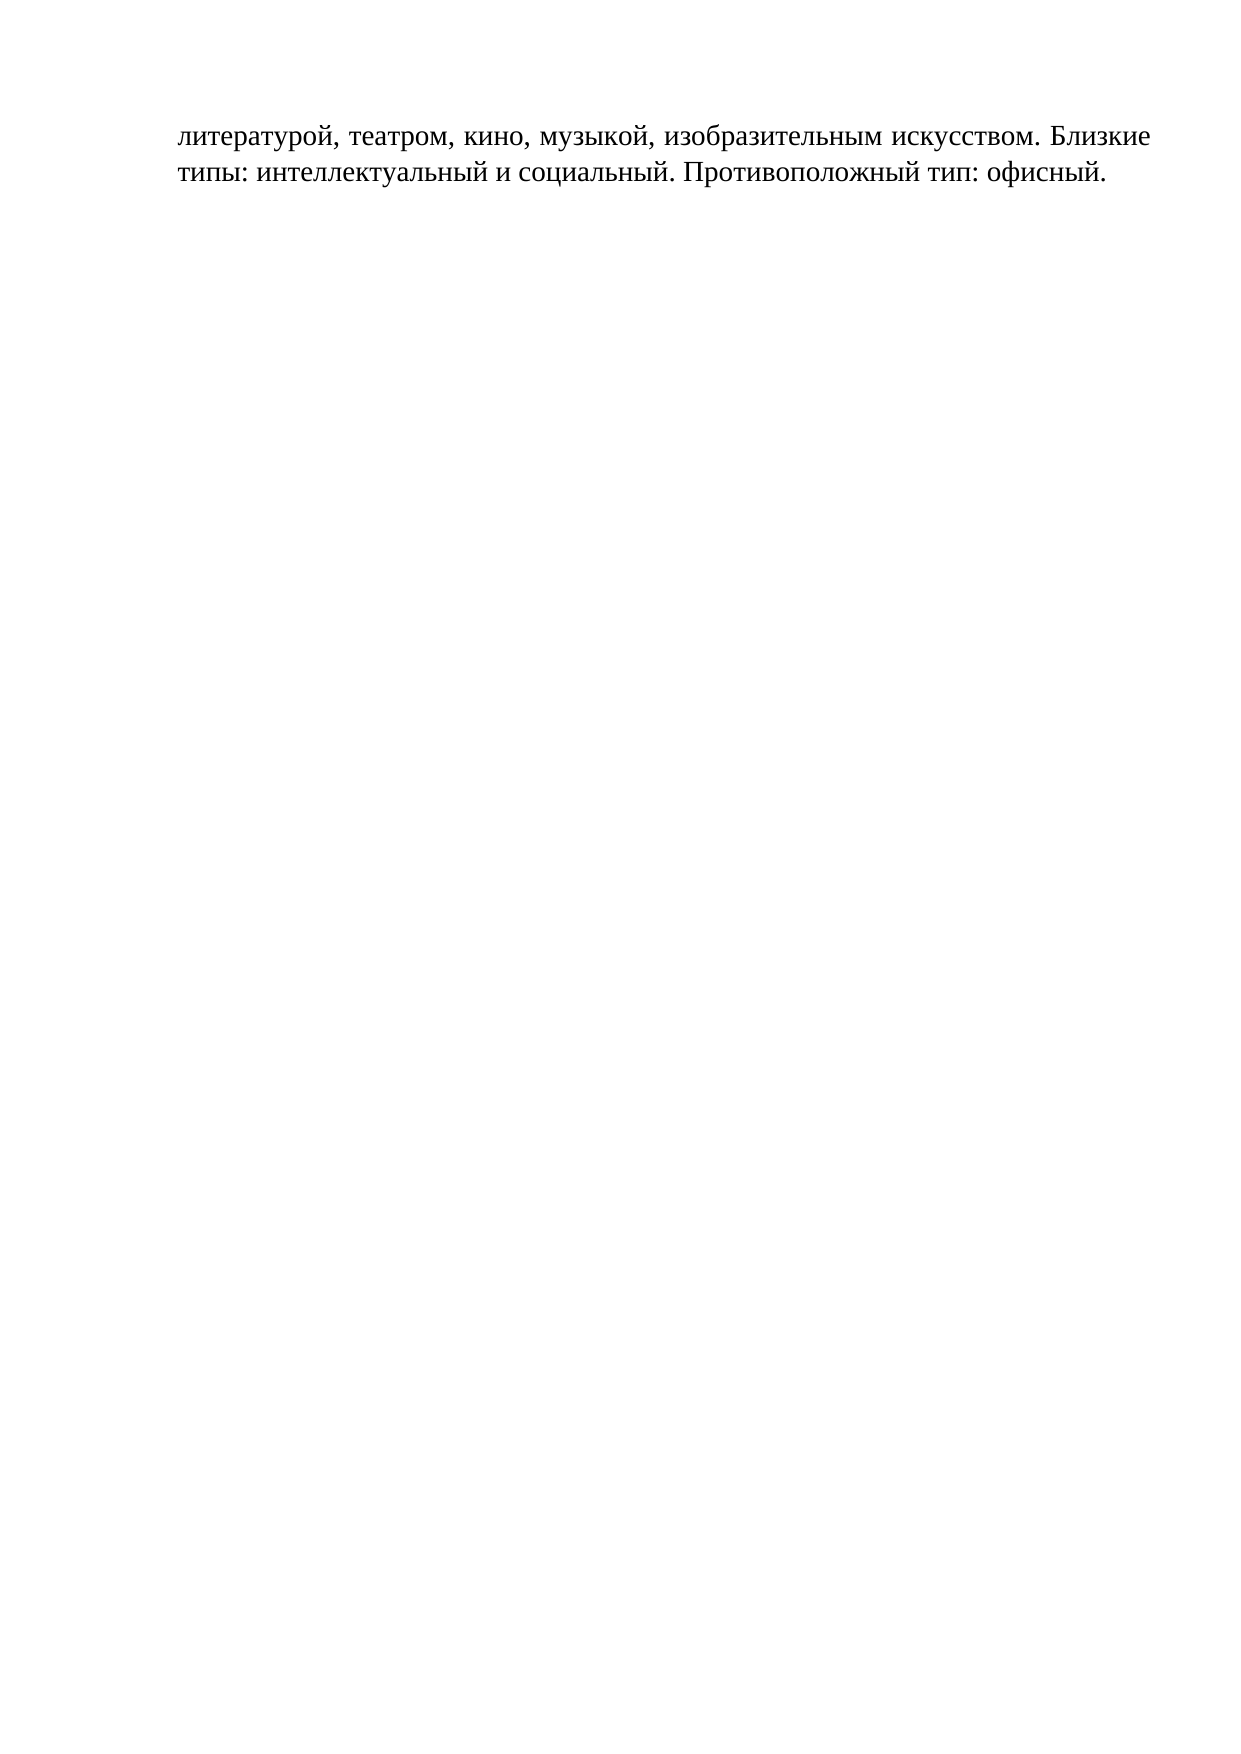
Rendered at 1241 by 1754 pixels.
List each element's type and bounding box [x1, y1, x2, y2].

text [177, 118, 1152, 188]
